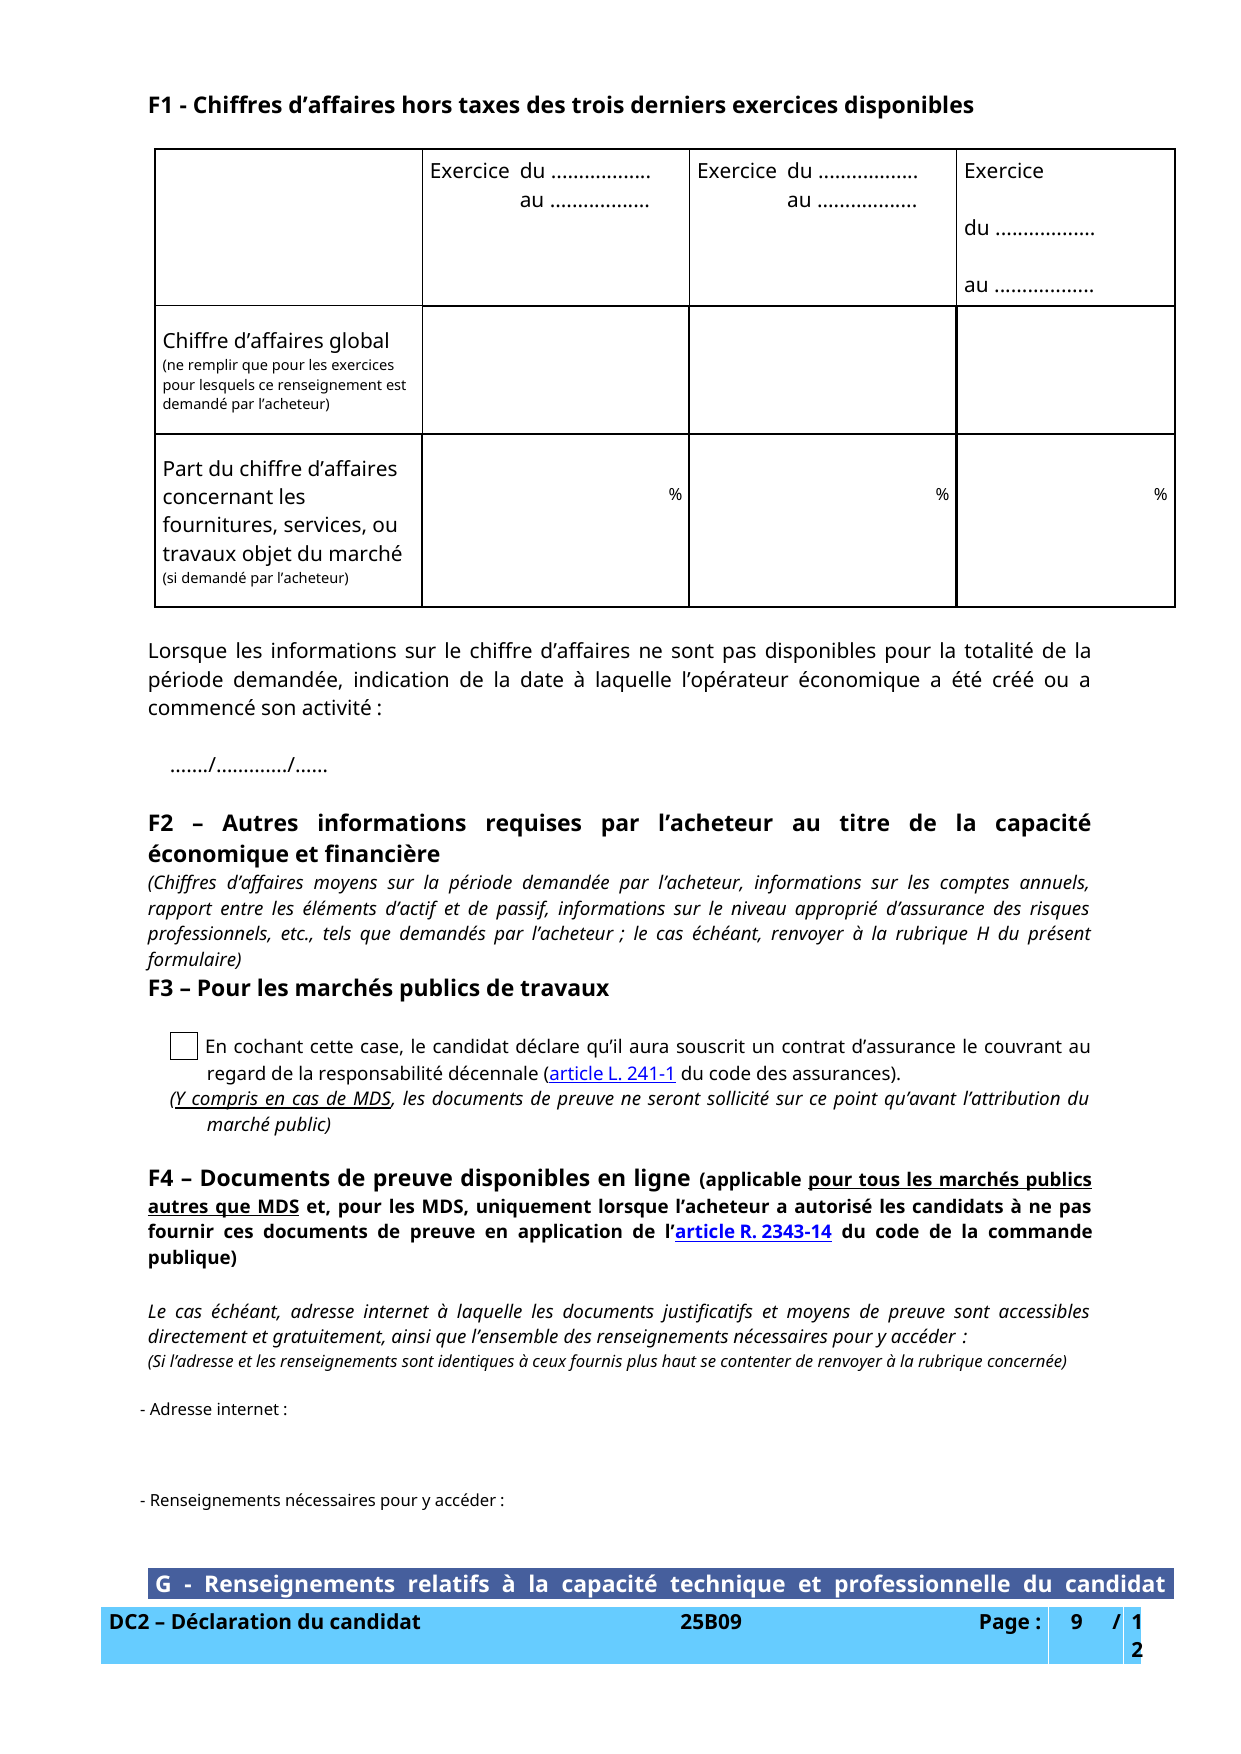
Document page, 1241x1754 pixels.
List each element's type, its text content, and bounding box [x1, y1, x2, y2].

text - Renseignements nécessaires pour y accéder : [140, 1488, 1093, 1511]
table_header Exercice du .................. au .................. [690, 150, 956, 305]
text F4 – Documents de preuve disponibles en ligne (applicable pour tous les marchés publics autres que MDS et, pour les MDS, uniquement lorsque l’acheteur a autorisé les candidats à ne pas fournir ces documents de preuve en application de l’article R. 2343-14 du code de la commande publique) [148, 1162, 1093, 1270]
table_cell [423, 307, 688, 433]
table_cell % [423, 435, 688, 606]
text ……./…………./…… [169, 750, 1093, 779]
table_header Exercice du .................. au .................. [423, 150, 689, 305]
text F1 - Chiffres d’affaires hors taxes des trois derniers exercices disponibles [148, 89, 1093, 120]
text F2 – Autres informations requises par l’acheteur au titre de la capacité économique et financière [148, 807, 1093, 870]
text (Chiffres d’affaires moyens sur la période demandée par l’acheteur, informations sur les comptes annuels, rapport entre les éléments d’actif et de passif, informations sur le niveau approprié d’assurance des risques professionnels, etc., tels que demandés par l’acheteur ; le cas échéant, renvoyer à la rubrique H du présent formulaire) [148, 870, 1093, 972]
text Lorsque les informations sur le chiffre d’affaires ne sont pas disponibles pour la totalité de la période demandée, indication de la date à laquelle l’opérateur économique a été créé ou a commencé son activité : [148, 637, 1093, 722]
text (Y compris en cas de MDS, les documents de preuve ne seront sollicité sur ce point qu’avant l’attribution du marché public) [169, 1085, 1093, 1136]
table_cell Part du chiffre d’affaires concernant les fournitures, services, ou travaux objet du marché (si demandé par l’acheteur) [156, 435, 421, 606]
table_header [156, 150, 422, 305]
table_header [148, 1568, 1174, 1599]
text - Adresse internet : [140, 1397, 1093, 1420]
table_cell [958, 307, 1174, 433]
table_cell Chiffre d’affaires global (ne remplir que pour les exercices pour lesquels ce renseignement est demandé par l’acheteur) [156, 306, 422, 433]
text En cochant cette case, le candidat déclare qu’il aura souscrit un contrat d’assurance le couvrant au regard de la responsabilité décennale (article L. 241-1 du code des assurances). [169, 1031, 1093, 1085]
text (Si l’adresse et les renseignements sont identiques à ceux fournis plus haut se contenter de renvoyer à la rubrique concernée) [148, 1349, 1093, 1372]
table_cell % [958, 435, 1174, 606]
text F3 – Pour les marchés publics de travaux [148, 972, 1093, 1003]
table_header Exercice du .................. au .................. [957, 150, 1174, 305]
table_cell [690, 307, 955, 433]
table_cell % [690, 435, 955, 606]
